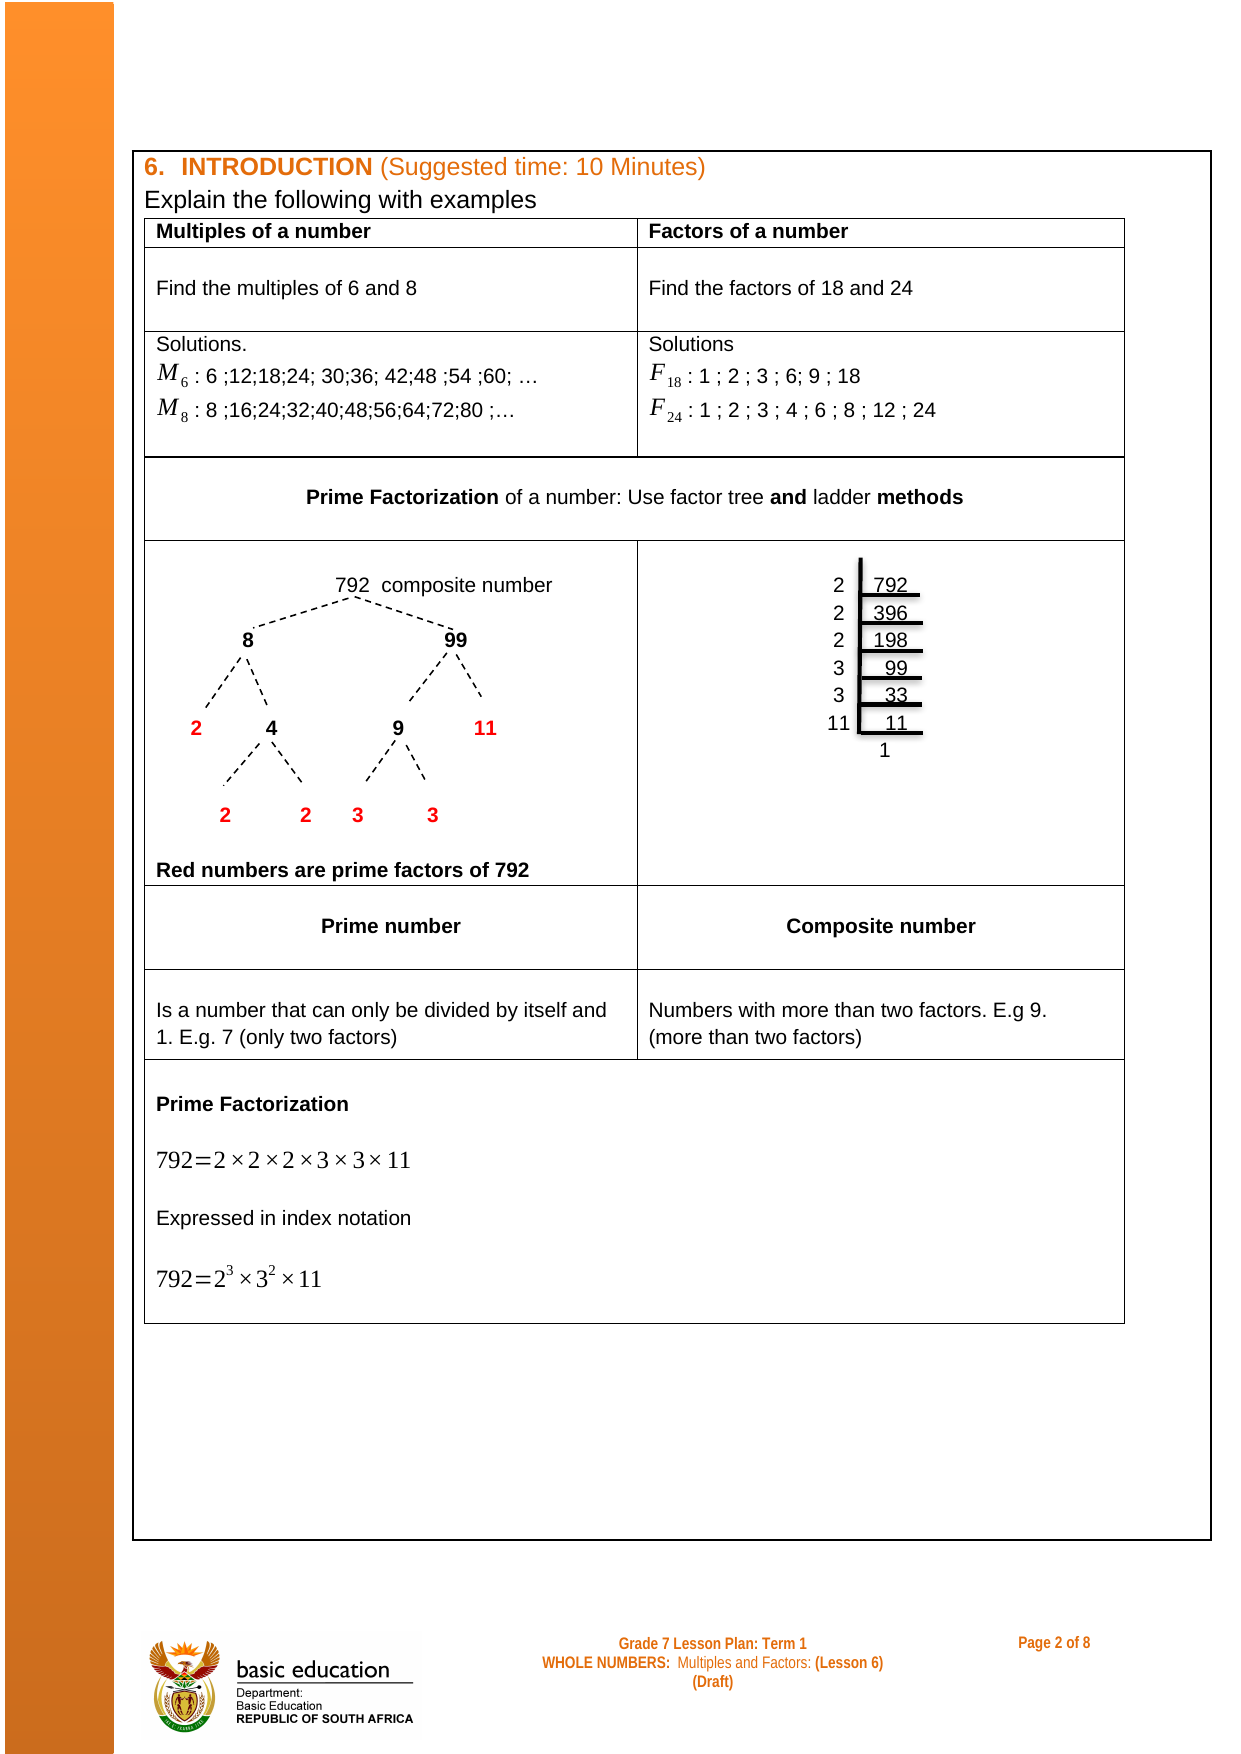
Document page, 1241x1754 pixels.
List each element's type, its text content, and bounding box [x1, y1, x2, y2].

table_header INTRODUCTION (Suggested time: 10 Minutes) Explain the following with examples [134, 152, 1210, 1538]
picture [140, 1631, 422, 1740]
